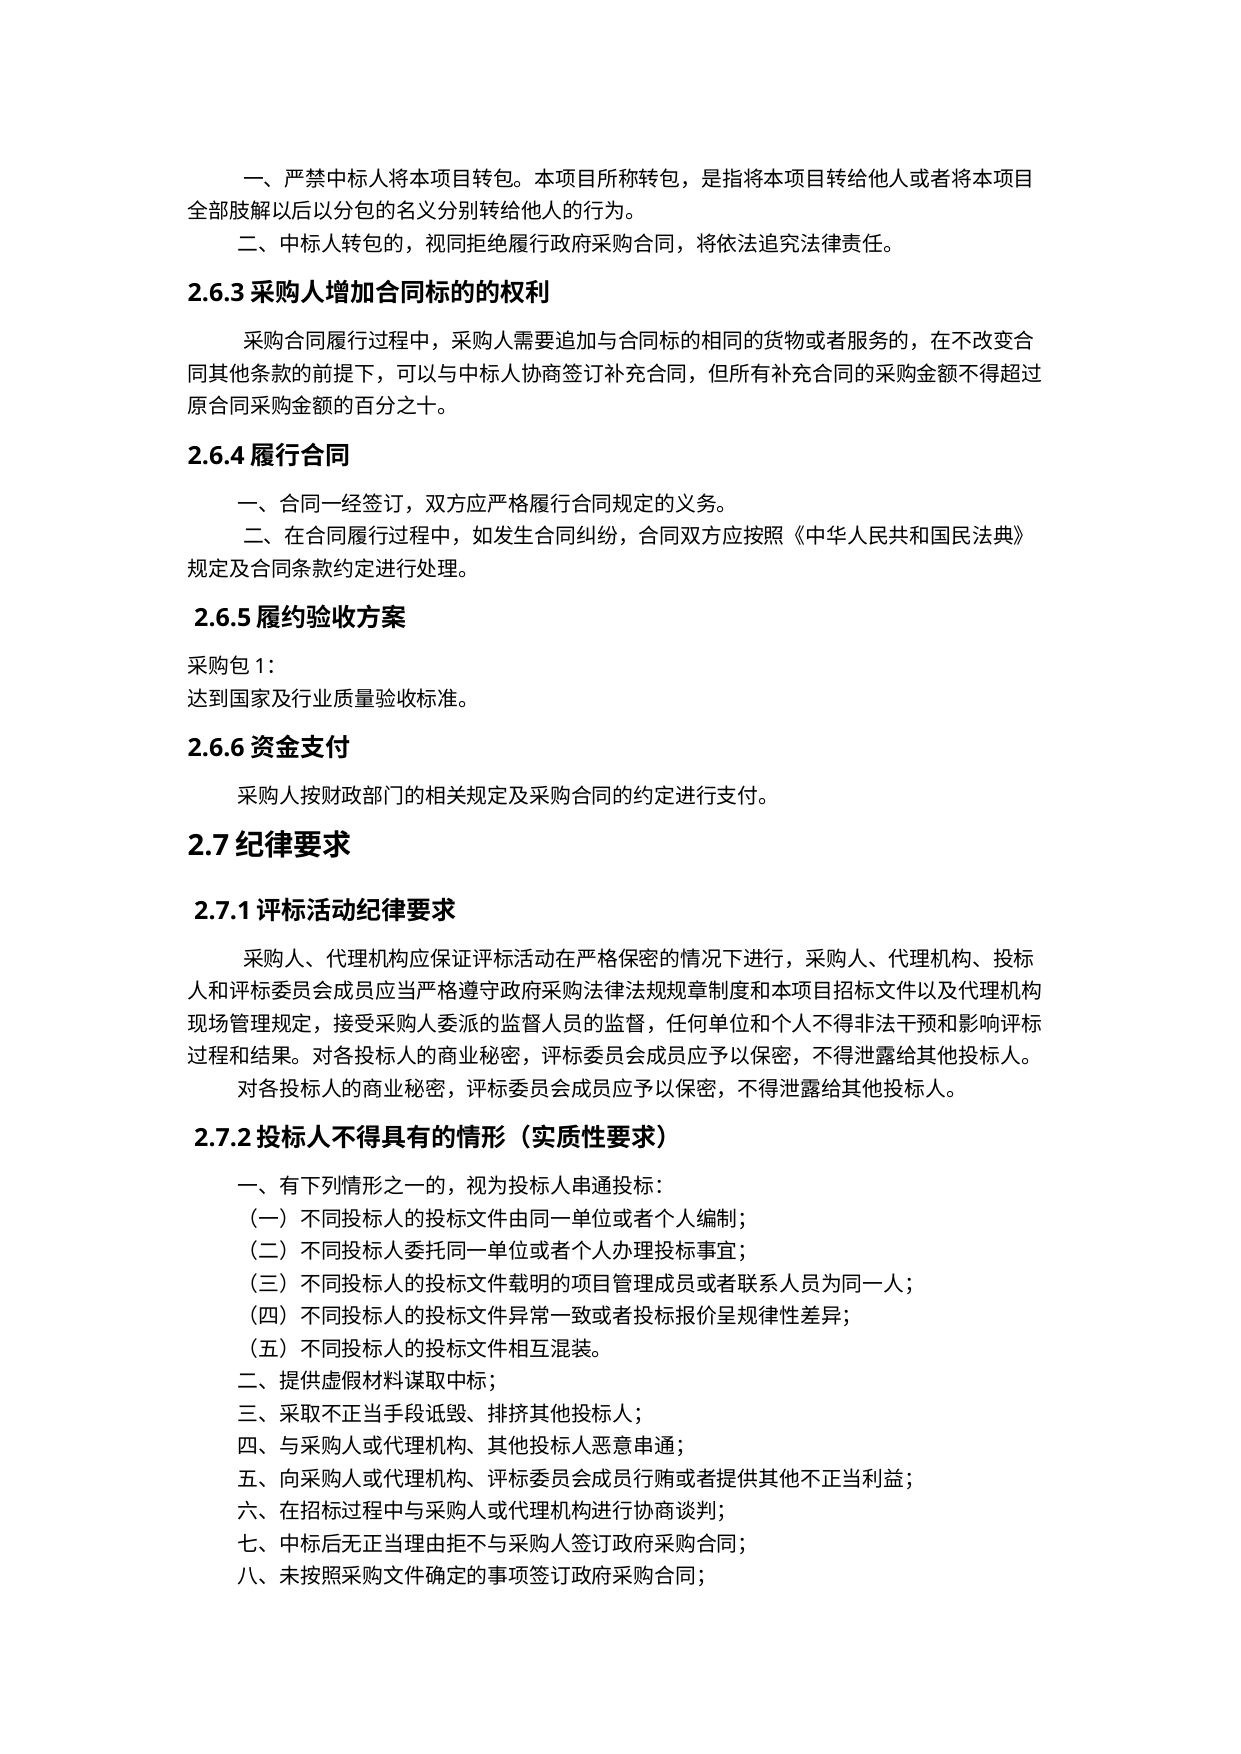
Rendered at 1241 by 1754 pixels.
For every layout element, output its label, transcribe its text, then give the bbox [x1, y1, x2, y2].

text 采购合同履行过程中，采购人需要追加与合同标的相同的货物或者服务的，在不改变合同其他条款的前提下，可以与中标人协商签订补充合同，但所有补充合同的采购金额不得超过原合同采购金额的百分之十。 [187, 324, 1053, 422]
text 二、提供虚假材料谋取中标； [187, 1364, 1053, 1397]
text 2.7.2投标人不得具有的情形（实质性要求） [187, 1104, 1053, 1169]
text （三）不同投标人的投标文件载明的项目管理成员或者联系人员为同一人； [187, 1267, 1053, 1299]
text 二、中标人转包的，视同拒绝履行政府采购合同，将依法追究法律责任。 [187, 227, 1053, 259]
text 二、在合同履行过程中，如发生合同纠纷，合同双方应按照《中华人民共和国民法典》规定及合同条款约定进行处理。 [187, 519, 1053, 584]
text 七、中标后无正当理由拒不与采购人签订政府采购合同； [187, 1527, 1053, 1559]
text （五）不同投标人的投标文件相互混装。 [187, 1332, 1053, 1364]
text 达到国家及行业质量验收标准。 [187, 682, 1053, 714]
text 四、与采购人或代理机构、其他投标人恶意串通； [187, 1429, 1053, 1462]
text 五、向采购人或代理机构、评标委员会成员行贿或者提供其他不正当利益； [187, 1462, 1053, 1494]
text 2.7.1评标活动纪律要求 [187, 877, 1053, 942]
text （四）不同投标人的投标文件异常一致或者投标报价呈规律性差异； [187, 1299, 1053, 1332]
text 一、合同一经签订，双方应严格履行合同规定的义务。 [187, 487, 1053, 519]
text 八、未按照采购文件确定的事项签订政府采购合同； [187, 1559, 1053, 1592]
text 一、严禁中标人将本项目转包。本项目所称转包，是指将本项目转给他人或者将本项目全部肢解以后以分包的名义分别转给他人的行为。 [187, 162, 1053, 227]
text 2.7纪律要求 [187, 812, 1053, 877]
text 采购包1： [187, 649, 1053, 682]
text 2.6.4履行合同 [187, 422, 1053, 487]
text 三、采取不正当手段诋毁、排挤其他投标人； [187, 1397, 1053, 1429]
text 2.6.6资金支付 [187, 714, 1053, 779]
text 采购人、代理机构应保证评标活动在严格保密的情况下进行，采购人、代理机构、投标人和评标委员会成员应当严格遵守政府采购法律法规规章制度和本项目招标文件以及代理机构现场管理规定，接受采购人委派的监督人员的监督，任何单位和个人不得非法干预和影响评标过程和结果。对各投标人的商业秘密，评标委员会成员应予以保密，不得泄露给其他投标人。 [187, 942, 1053, 1072]
text 2.6.5履约验收方案 [187, 584, 1053, 649]
text 对各投标人的商业秘密，评标委员会成员应予以保密，不得泄露给其他投标人。 [187, 1072, 1053, 1104]
text 2.6.3采购人增加合同标的的权利 [187, 259, 1053, 324]
text 一、有下列情形之一的，视为投标人串通投标： [187, 1169, 1053, 1202]
text 采购人按财政部门的相关规定及采购合同的约定进行支付。 [187, 779, 1053, 812]
text （二）不同投标人委托同一单位或者个人办理投标事宜； [187, 1234, 1053, 1267]
text 六、在招标过程中与采购人或代理机构进行协商谈判； [187, 1494, 1053, 1527]
text （一）不同投标人的投标文件由同一单位或者个人编制； [187, 1202, 1053, 1234]
